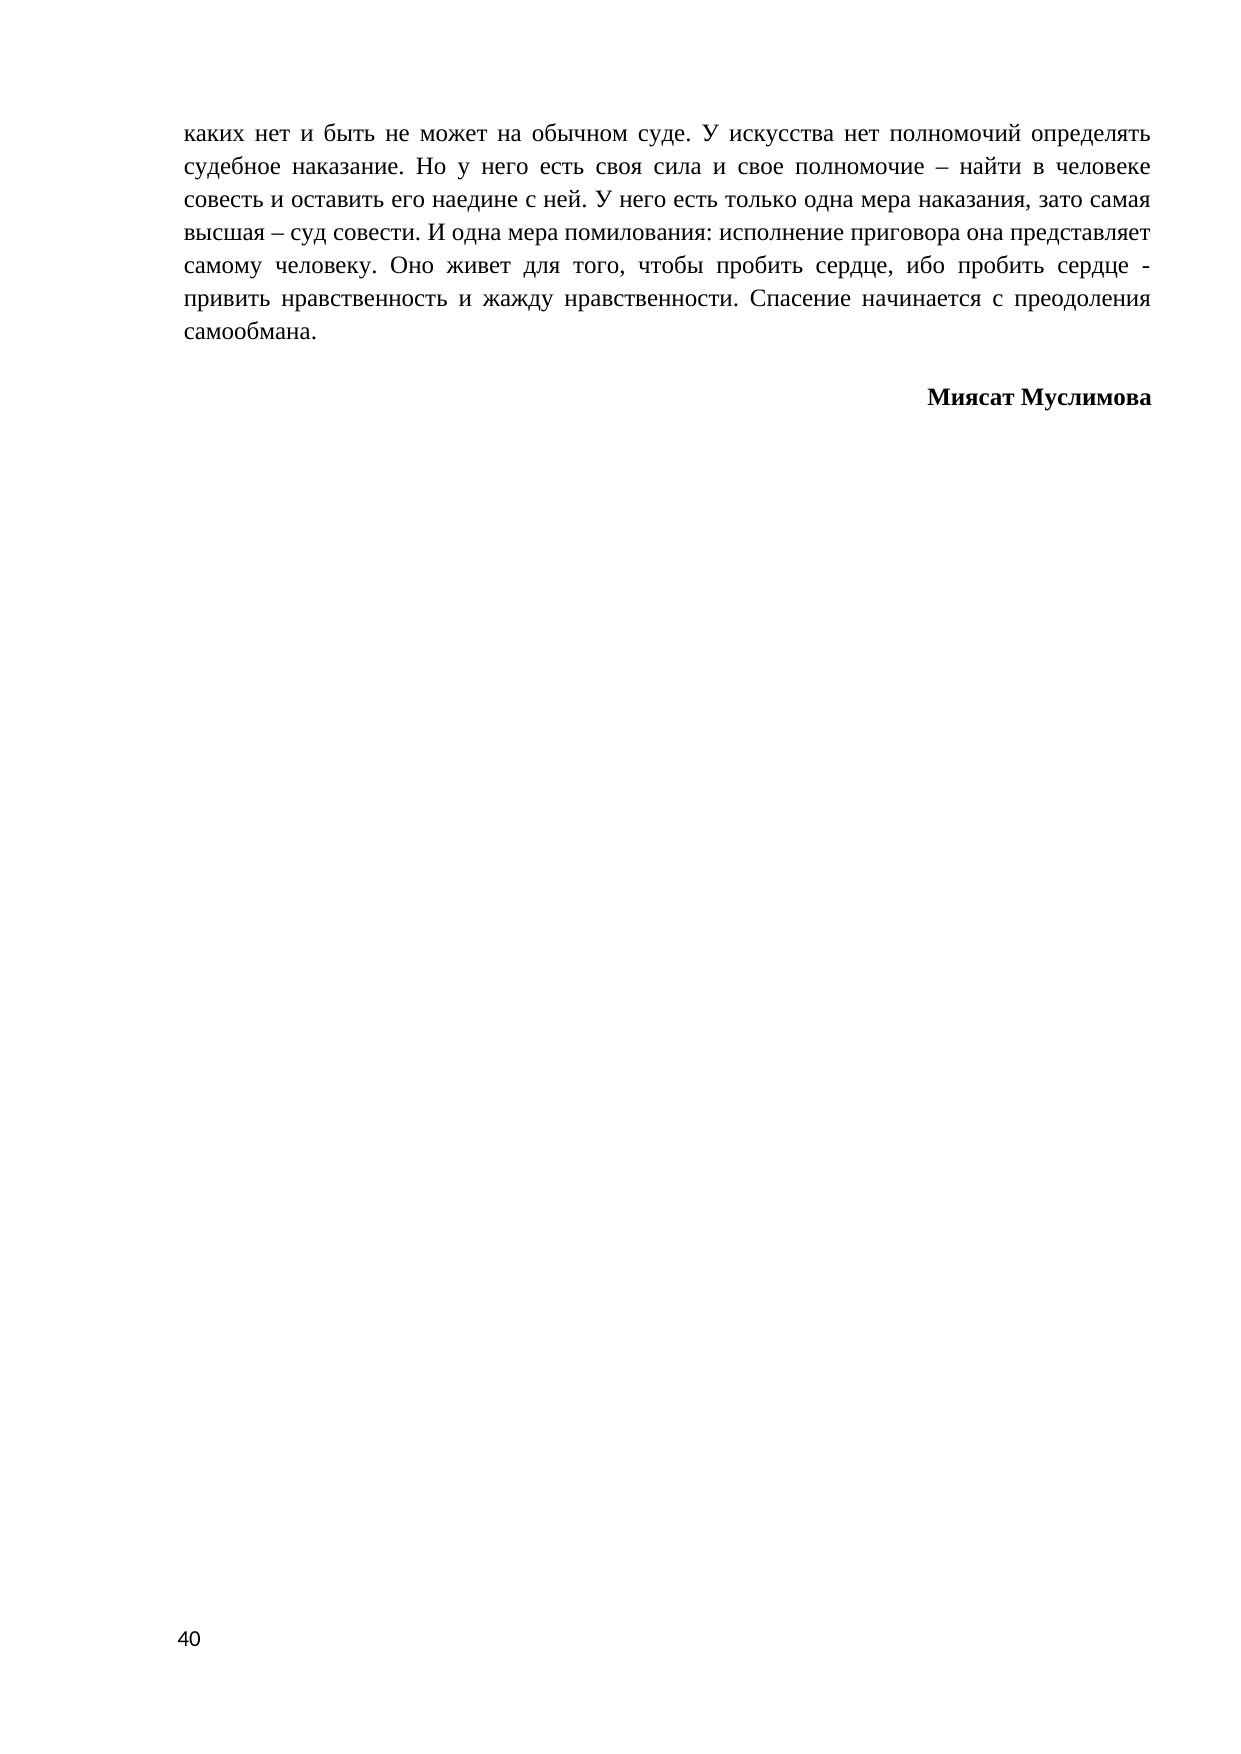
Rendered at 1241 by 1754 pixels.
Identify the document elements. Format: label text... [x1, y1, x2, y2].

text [183, 118, 1152, 345]
text Миясат Муслимова [183, 382, 1152, 411]
